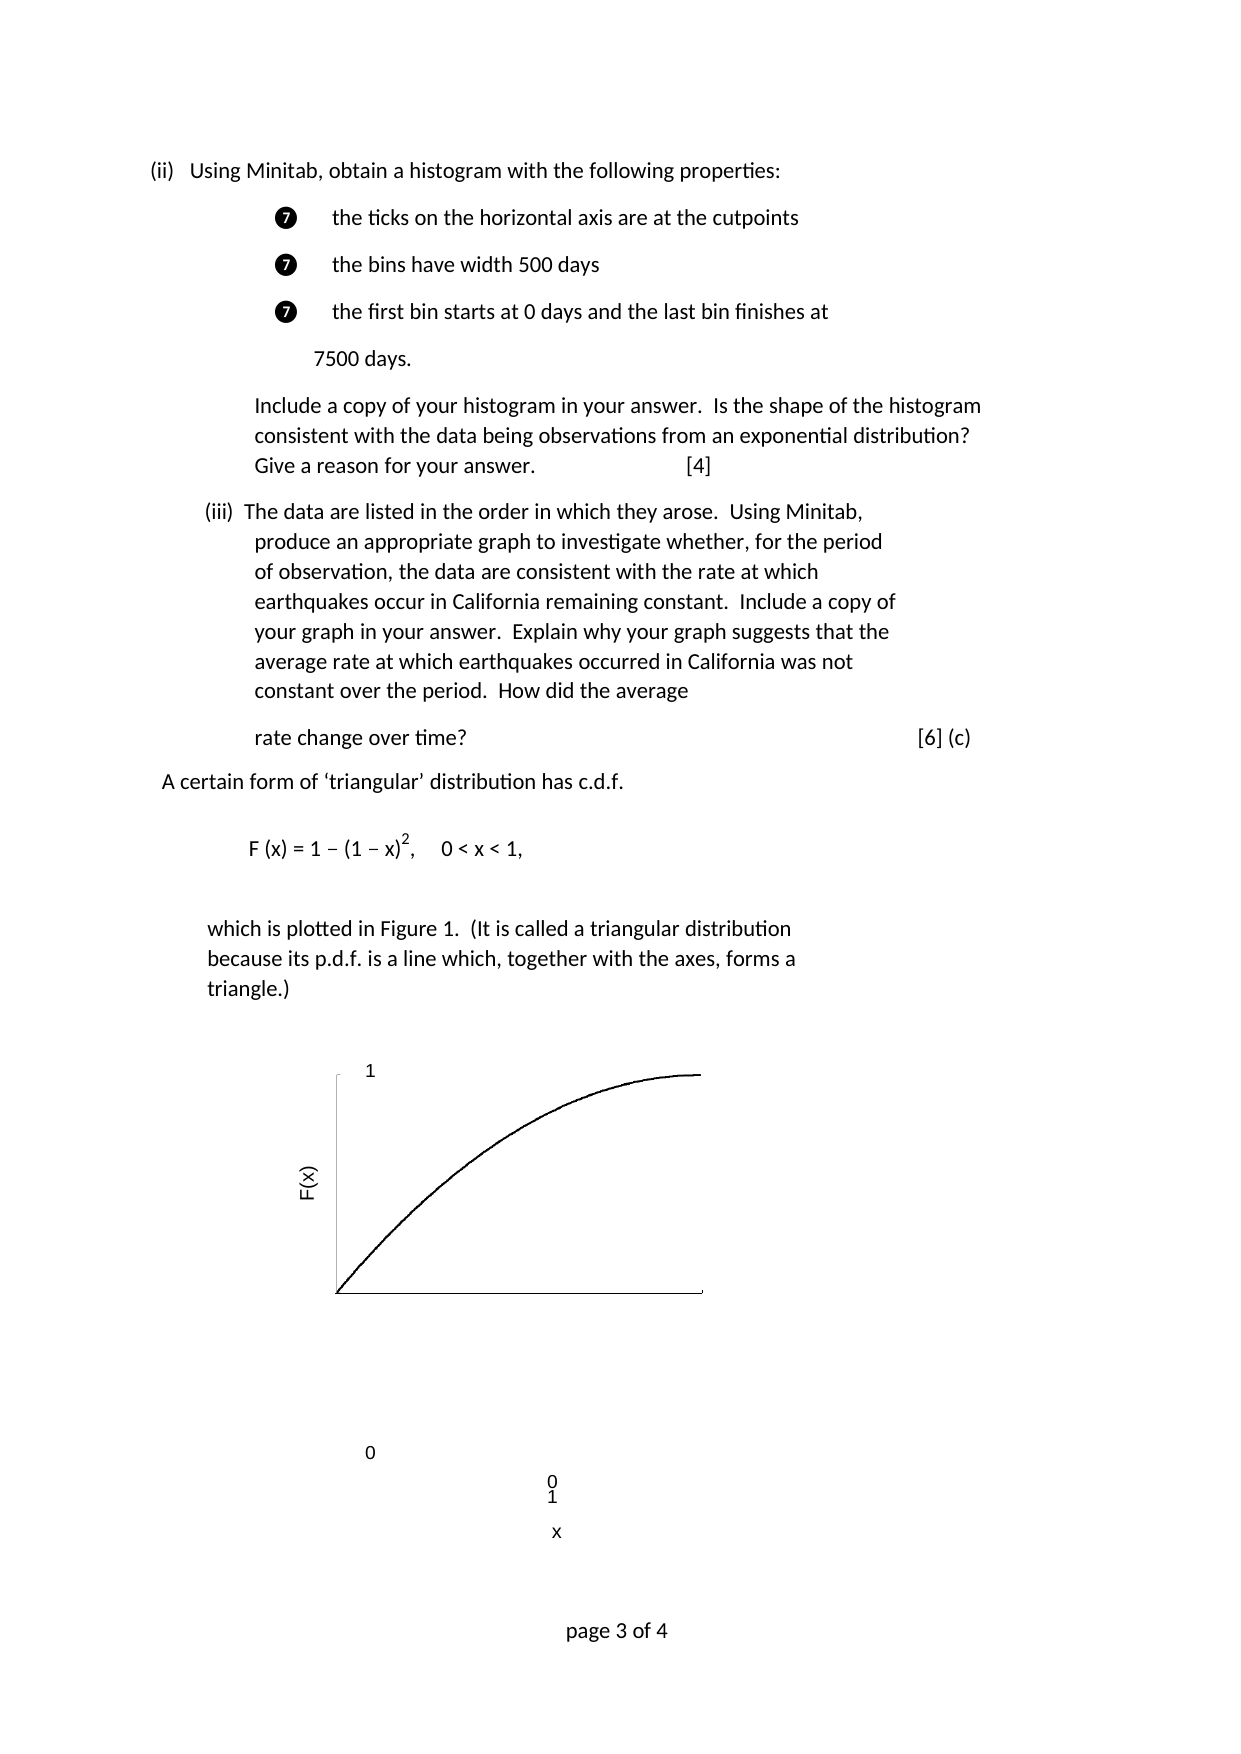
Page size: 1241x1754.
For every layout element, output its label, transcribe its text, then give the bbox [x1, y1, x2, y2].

text ❼ the first bin starts at 0 days and the last bin finishes at [271, 297, 1090, 325]
text (ii) Using Minitab, obtain a histogram with the following properties: [150, 157, 1090, 184]
text Include a copy of your histogram in your answer. Is the shape of the histogram consistent with the data being observations from an exponential distribution? Give a reason for your answer. [4] [254, 391, 994, 479]
text F (x) = 1 − (1 − x)2, 0 < x < 1, [248, 828, 1090, 862]
text ❼ the bins have width 500 days [271, 250, 1090, 278]
picture [334, 1072, 703, 1295]
text (iii) The data are listed in the order in which they arose. Using Minitab, produce an appropriate graph to investigate whether, for the period of observation, the data are consistent with the rate at which earthquakes occur in California remaining constant. Include a copy of your graph in your answer. Explain why your graph suggests that the average rate at which earthquakes occurred in California was not constant over the period. How did the average [204, 497, 905, 705]
text ❼ the ticks on the horizontal axis are at the cutpoints [271, 203, 1090, 231]
text which is plotted in Figure 1. (It is called a triangular distribution because its p.d.f. is a line which, together with the axes, forms a triangle.) [207, 914, 849, 1002]
text rate change over time? [6] (c) A certain form of ‘triangular’ distribution has c.d.f. [162, 723, 994, 796]
text 7500 days. [313, 344, 1090, 372]
text 1 [365, 1060, 1090, 1082]
text 0 1 [369, 1477, 736, 1506]
text 0 [365, 1444, 1090, 1461]
